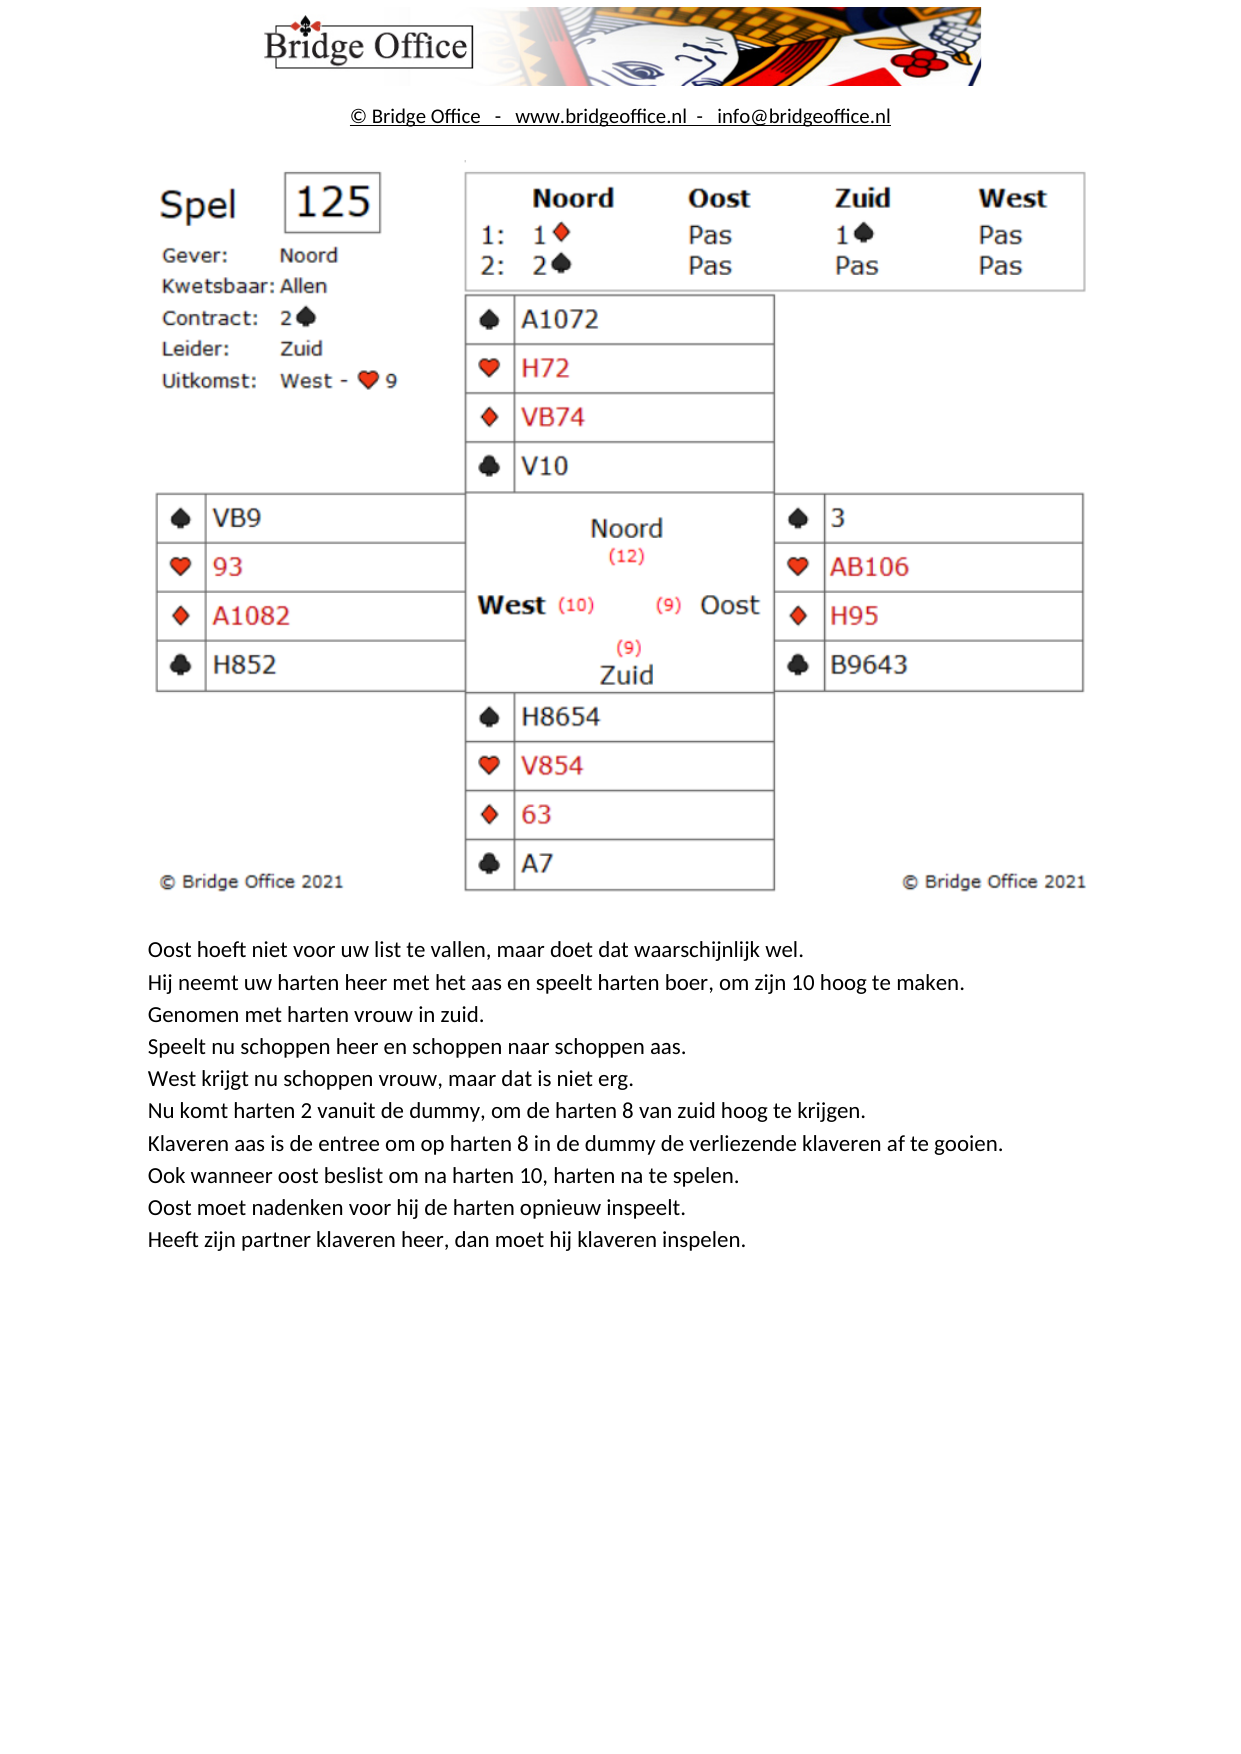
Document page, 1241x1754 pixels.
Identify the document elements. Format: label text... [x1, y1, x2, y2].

text Oost hoeft niet voor uw list te vallen, maar doet dat waarschijnlijk wel. [148, 936, 1093, 963]
text Klaveren aas is de entree om op harten 8 in de dummy de verliezende klaveren af te gooien. [148, 1129, 1093, 1157]
text Ook wanneer oost beslist om na harten 10, harten na te spelen. [148, 1161, 1093, 1189]
text Oost moet nadenken voor hij de harten opnieuw inspeelt. [148, 1193, 1093, 1221]
text Heeft zijn partner klaveren heer, dan moet hij klaveren inspelen. [148, 1225, 1093, 1253]
text West krijgt nu schoppen vrouw, maar dat is niet erg. [148, 1064, 1093, 1092]
text Genomen met harten vrouw in zuid. [148, 1000, 1093, 1028]
picture [237, 7, 980, 85]
text Nu komt harten 2 vanuit de dummy, om de harten 8 van zuid hoog te krijgen. [148, 1096, 1093, 1124]
text Hij neemt uw harten heer met het aas en speelt harten boer, om zijn 10 hoog te maken. [148, 968, 1093, 996]
text Speelt nu schoppen heer en schoppen naar schoppen aas. [148, 1032, 1093, 1060]
picture [147, 160, 1093, 900]
